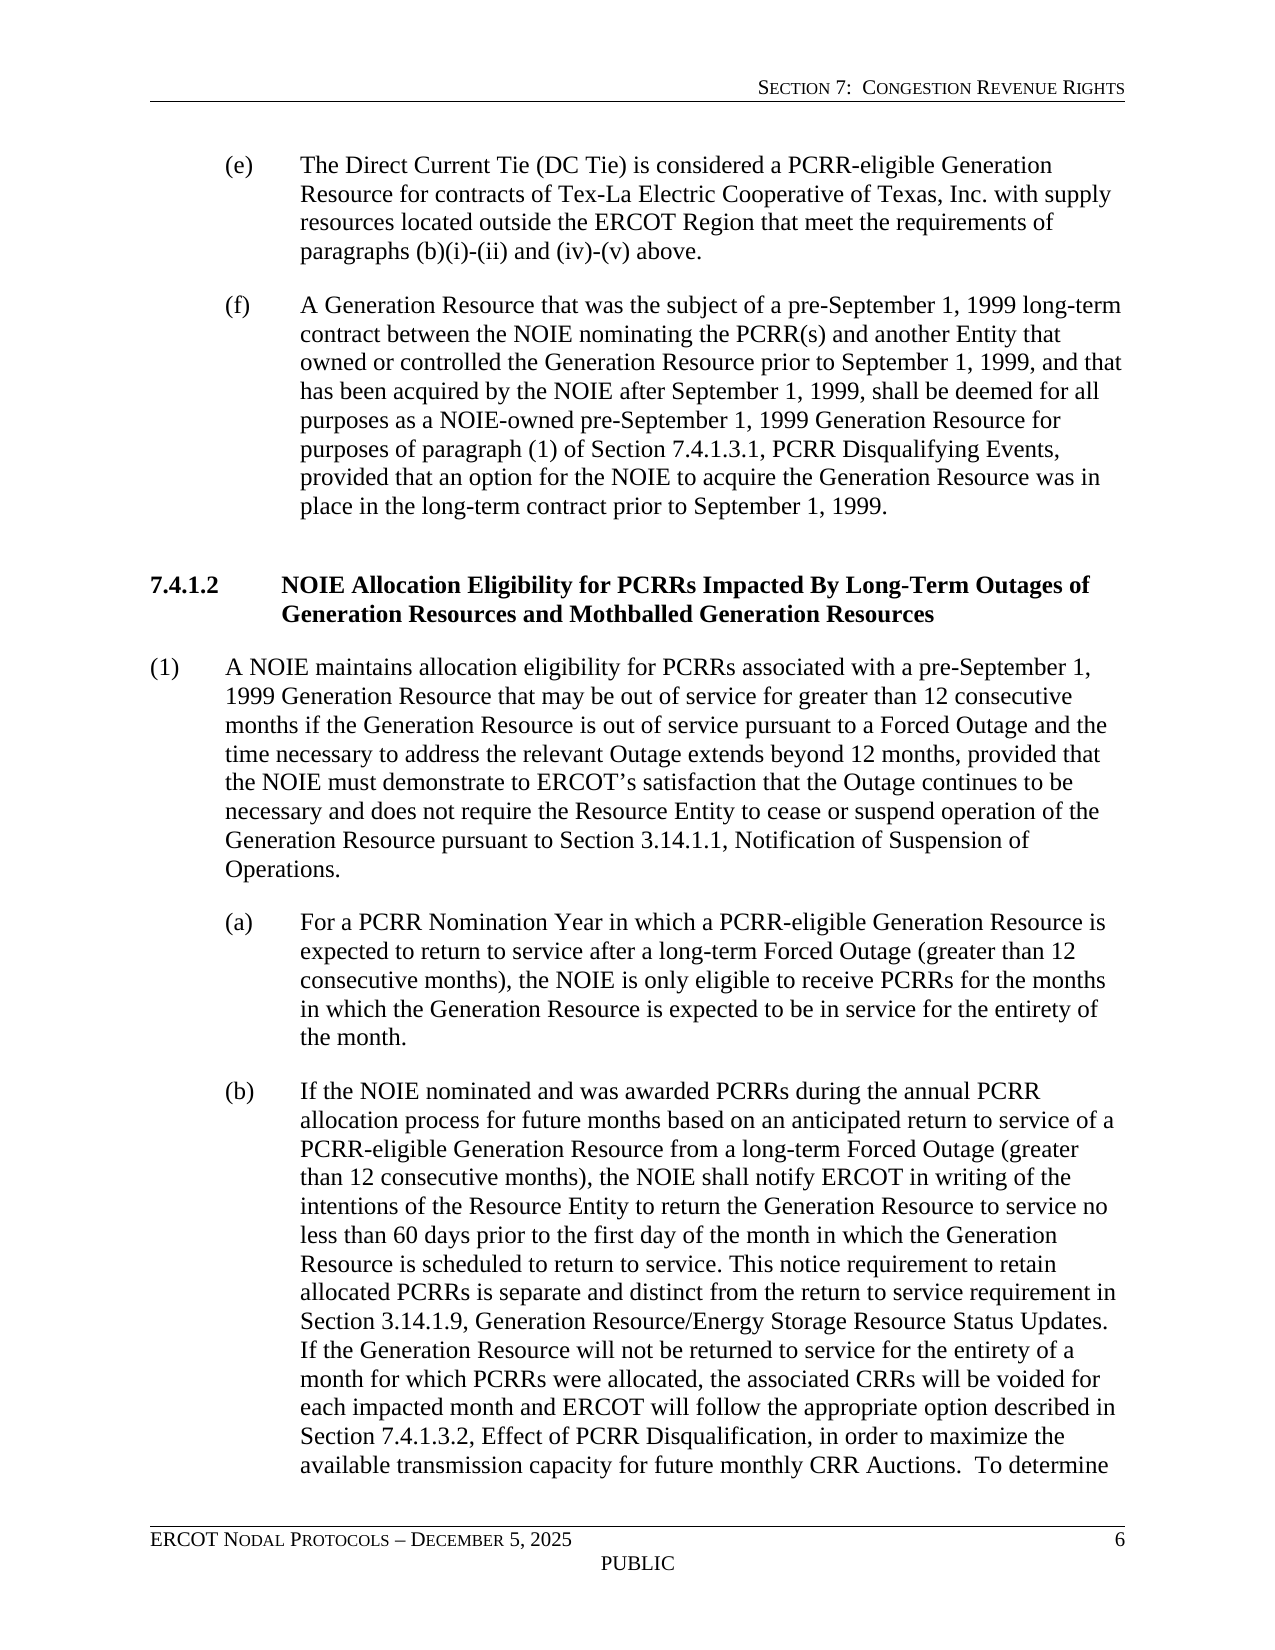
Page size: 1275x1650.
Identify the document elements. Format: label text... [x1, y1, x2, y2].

text 7.4.1.2 NOIE Allocation Eligibility for PCRRs Impacted By Long-Term Outages of Generation Resources and Mothballed Generation Resources [150, 570, 1125, 627]
text (e) The Direct Current Tie (DC Tie) is considered a PCRR-eligible Generation Resource for contracts of Tex-La Electric Cooperative of Texas, Inc. with supply resources located outside the ERCOT Region that meet the requirements of paragraphs (b)(i)-(ii) and (iv)-(v) above. [225, 150, 1125, 265]
text (f) A Generation Resource that was the subject of a pre-September 1, 1999 long-term contract between the NOIE nominating the PCRR(s) and another Entity that owned or controlled the Generation Resource prior to September 1, 1999, and that has been acquired by the NOIE after September 1, 1999, shall be deemed for all purposes as a NOIE-owned pre-September 1, 1999 Generation Resource for purposes of paragraph (1) of Section 7.4.1.3.1, PCRR Disqualifying Events, provided that an option for the NOIE to acquire the Generation Resource was in place in the long-term contract prior to September 1, 1999. [225, 290, 1125, 520]
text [225, 1076, 1125, 1479]
text (1) A NOIE maintains allocation eligibility for PCRRs associated with a pre-September 1, 1999 Generation Resource that may be out of service for greater than 12 consecutive months if the Generation Resource is out of service pursuant to a Forced Outage and the time necessary to address the relevant Outage extends beyond 12 months, provided that the NOIE must demonstrate to ERCOT’s satisfaction that the Outage continues to be necessary and does not require the Resource Entity to cease or suspend operation of the Generation Resource pursuant to Section 3.14.1.1, Notification of Suspension of Operations. [150, 652, 1125, 882]
text (a) For a PCRR Nomination Year in which a PCRR-eligible Generation Resource is expected to return to service after a long-term Forced Outage (greater than 12 consecutive months), the NOIE is only eligible to receive PCRRs for the months in which the Generation Resource is expected to be in service for the entirety of the month. [225, 907, 1125, 1051]
